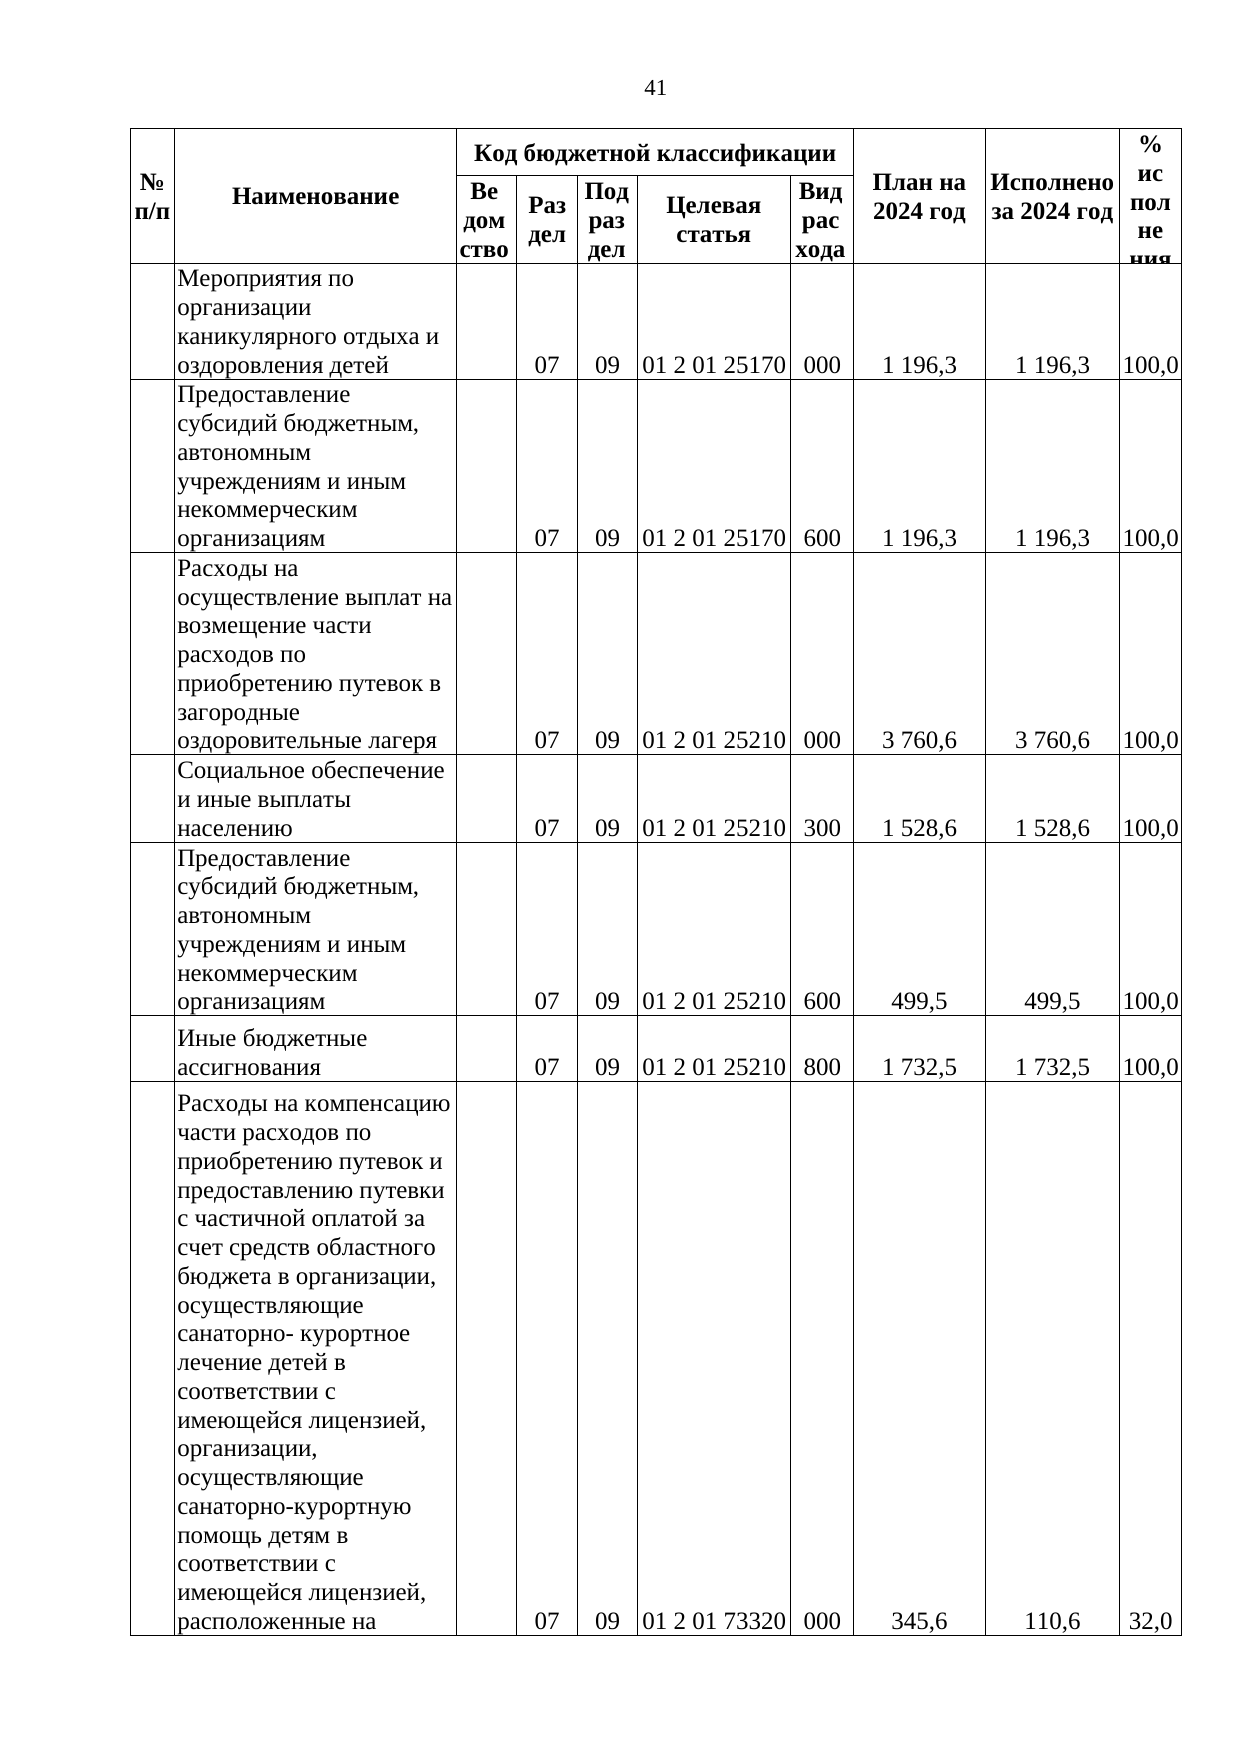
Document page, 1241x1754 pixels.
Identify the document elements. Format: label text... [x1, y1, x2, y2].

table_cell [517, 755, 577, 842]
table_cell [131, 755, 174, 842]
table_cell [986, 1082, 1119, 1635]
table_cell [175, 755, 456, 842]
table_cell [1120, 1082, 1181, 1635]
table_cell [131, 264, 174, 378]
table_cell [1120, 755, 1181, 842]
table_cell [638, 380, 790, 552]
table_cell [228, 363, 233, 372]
table_cell Раз дел [517, 176, 577, 262]
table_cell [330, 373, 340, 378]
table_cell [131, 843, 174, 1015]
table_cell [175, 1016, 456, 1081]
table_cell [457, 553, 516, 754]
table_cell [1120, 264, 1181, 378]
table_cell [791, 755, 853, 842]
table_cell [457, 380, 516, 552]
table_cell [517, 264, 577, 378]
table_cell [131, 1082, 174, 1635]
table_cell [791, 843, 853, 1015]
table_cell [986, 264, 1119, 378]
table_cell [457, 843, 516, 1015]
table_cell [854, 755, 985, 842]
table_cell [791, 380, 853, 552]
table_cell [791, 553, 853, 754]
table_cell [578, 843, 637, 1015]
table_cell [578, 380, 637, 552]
table_cell Целевая статья [638, 176, 790, 262]
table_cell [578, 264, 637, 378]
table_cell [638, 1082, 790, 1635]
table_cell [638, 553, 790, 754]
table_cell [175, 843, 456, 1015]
table_cell Вид рас хода [791, 176, 853, 262]
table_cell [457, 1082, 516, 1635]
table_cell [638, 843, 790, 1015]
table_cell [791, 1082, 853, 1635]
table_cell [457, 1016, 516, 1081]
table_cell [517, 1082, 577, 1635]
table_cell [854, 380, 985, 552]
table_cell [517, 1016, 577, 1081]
table_header Наименование [175, 129, 456, 262]
table_cell Под раз дел [578, 176, 637, 262]
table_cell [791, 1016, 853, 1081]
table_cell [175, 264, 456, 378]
table_header Исполнено за 2024 год [986, 129, 1119, 262]
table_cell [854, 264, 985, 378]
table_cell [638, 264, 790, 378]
table_cell Ве дом ство [457, 176, 516, 262]
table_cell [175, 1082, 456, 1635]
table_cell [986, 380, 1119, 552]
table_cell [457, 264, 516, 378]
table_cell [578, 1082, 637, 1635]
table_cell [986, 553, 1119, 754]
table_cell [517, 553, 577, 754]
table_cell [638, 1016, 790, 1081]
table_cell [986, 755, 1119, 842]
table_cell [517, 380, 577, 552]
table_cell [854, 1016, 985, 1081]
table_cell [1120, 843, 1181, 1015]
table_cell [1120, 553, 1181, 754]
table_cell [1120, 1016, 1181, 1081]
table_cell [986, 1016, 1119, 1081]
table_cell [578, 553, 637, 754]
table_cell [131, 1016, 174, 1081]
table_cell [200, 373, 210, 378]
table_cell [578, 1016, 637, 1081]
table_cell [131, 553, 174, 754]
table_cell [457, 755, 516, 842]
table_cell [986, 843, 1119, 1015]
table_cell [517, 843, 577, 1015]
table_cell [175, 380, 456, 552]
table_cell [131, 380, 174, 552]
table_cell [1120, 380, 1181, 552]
table_header № п/п [131, 129, 174, 262]
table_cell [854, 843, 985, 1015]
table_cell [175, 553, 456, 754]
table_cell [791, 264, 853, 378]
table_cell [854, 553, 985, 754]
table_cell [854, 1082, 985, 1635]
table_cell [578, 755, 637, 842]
table_header % ис пол не ния [1120, 129, 1181, 262]
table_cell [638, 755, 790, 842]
table_header План на 2024 год [854, 129, 985, 262]
table_header Код бюджетной классификации [457, 129, 853, 175]
